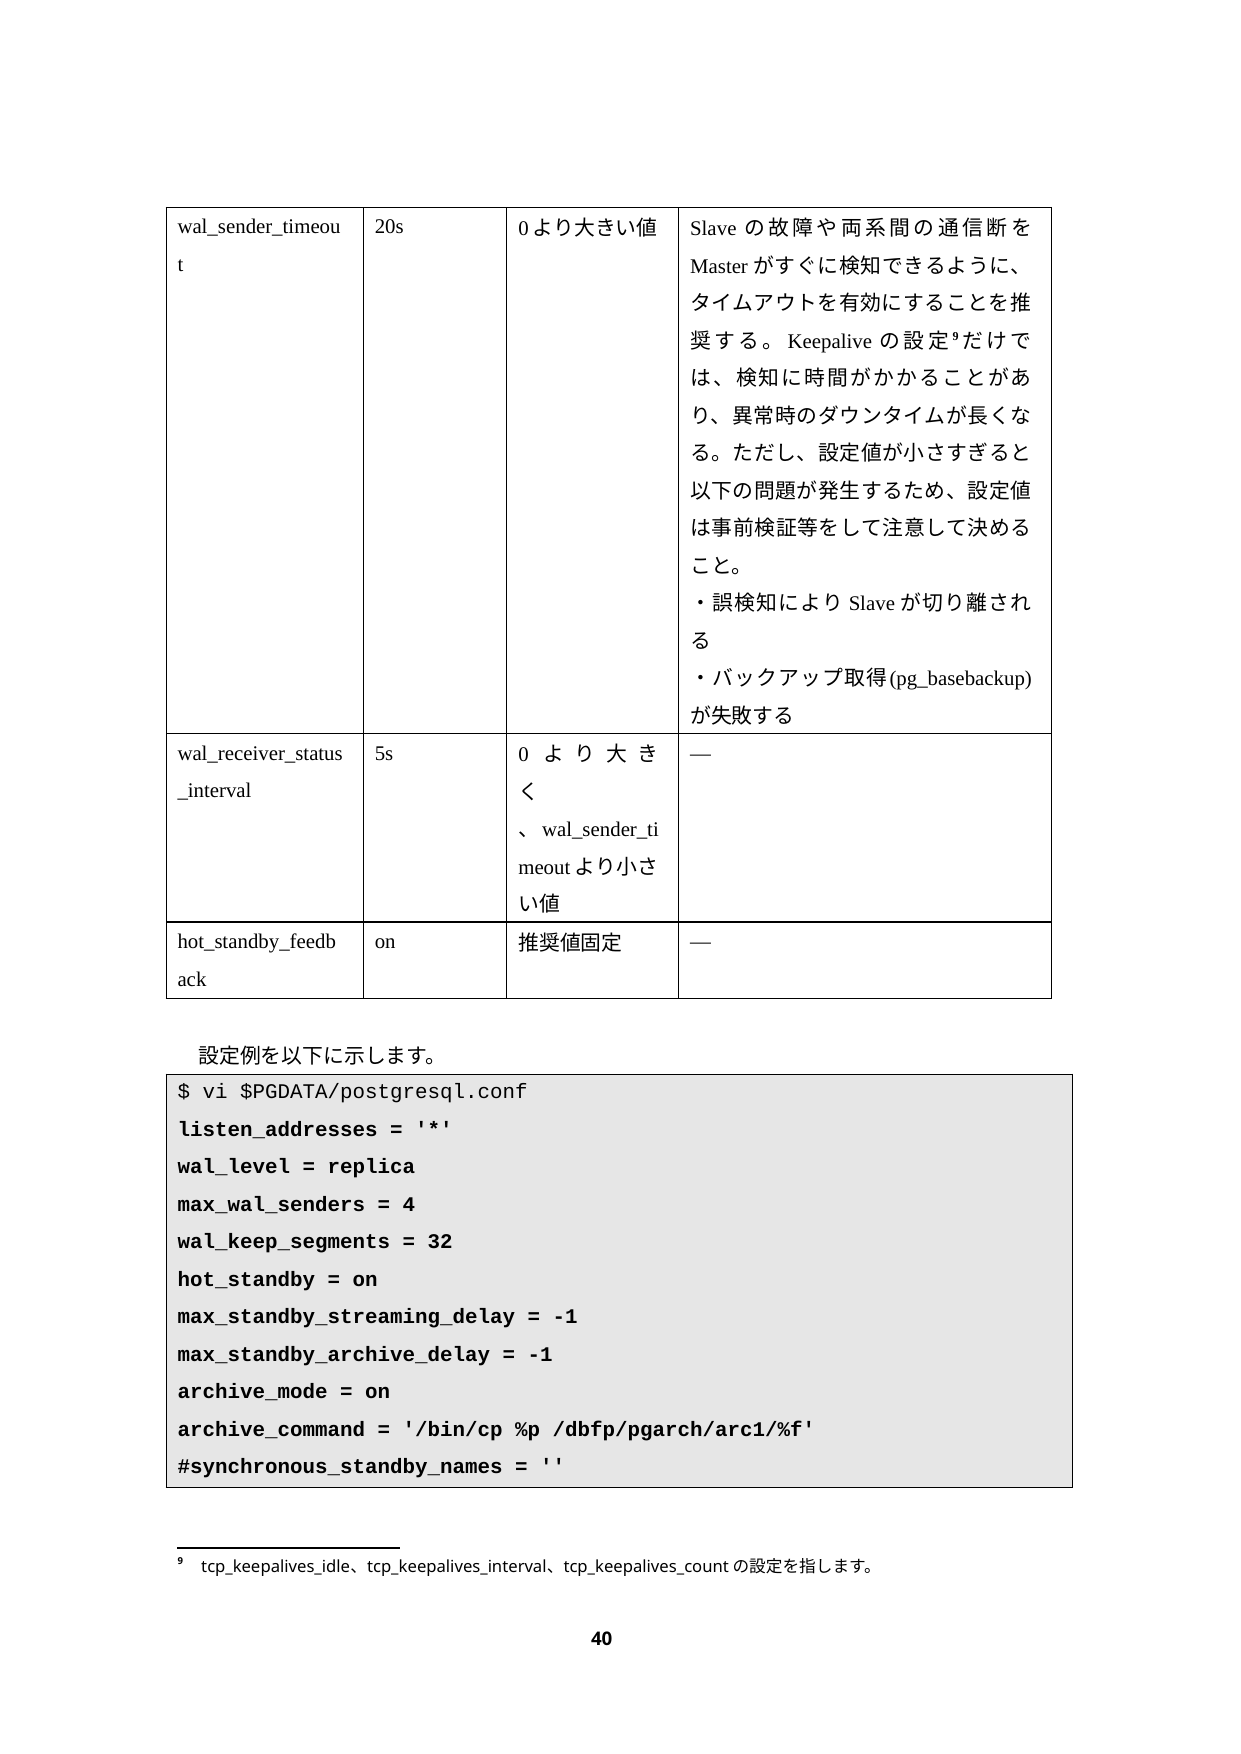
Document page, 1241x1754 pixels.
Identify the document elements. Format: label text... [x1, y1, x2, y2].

table_cell 推奨値固定 [507, 923, 678, 997]
table_cell wal_sender_timeout [167, 208, 363, 733]
table_cell wal_receiver_status_interval [167, 734, 363, 921]
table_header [167, 1075, 1072, 1487]
table_cell ― [679, 734, 1051, 921]
table_cell 20s [364, 208, 506, 733]
table_cell 5s [364, 734, 506, 921]
table_cell 0より大きい値 [507, 208, 678, 733]
text 設定例を以下に示します。 [177, 1036, 1054, 1073]
table_cell ― [679, 923, 1051, 997]
table_cell Slaveの故障や両系間の通信断をMasterがすぐに検知できるように、タイムアウトを有効にすることを推奨する。Keepaliveの設定だけでは、検知に時間がかかることがあり、異常時のダウンタイムが長くなる。ただし、設定値が小さすぎると以下の問題が発生するため、設定値は事前検証等をして注意して決めること。 ・誤検知によりSlaveが切り離される ・バックアップ取得(pg_basebackup)が失敗する [679, 208, 1051, 733]
table_cell on [364, 923, 506, 997]
table_cell hot_standby_feedback [167, 923, 363, 997]
table_cell 0より大きく、wal_sender_timeoutより小さい値 [507, 734, 678, 921]
